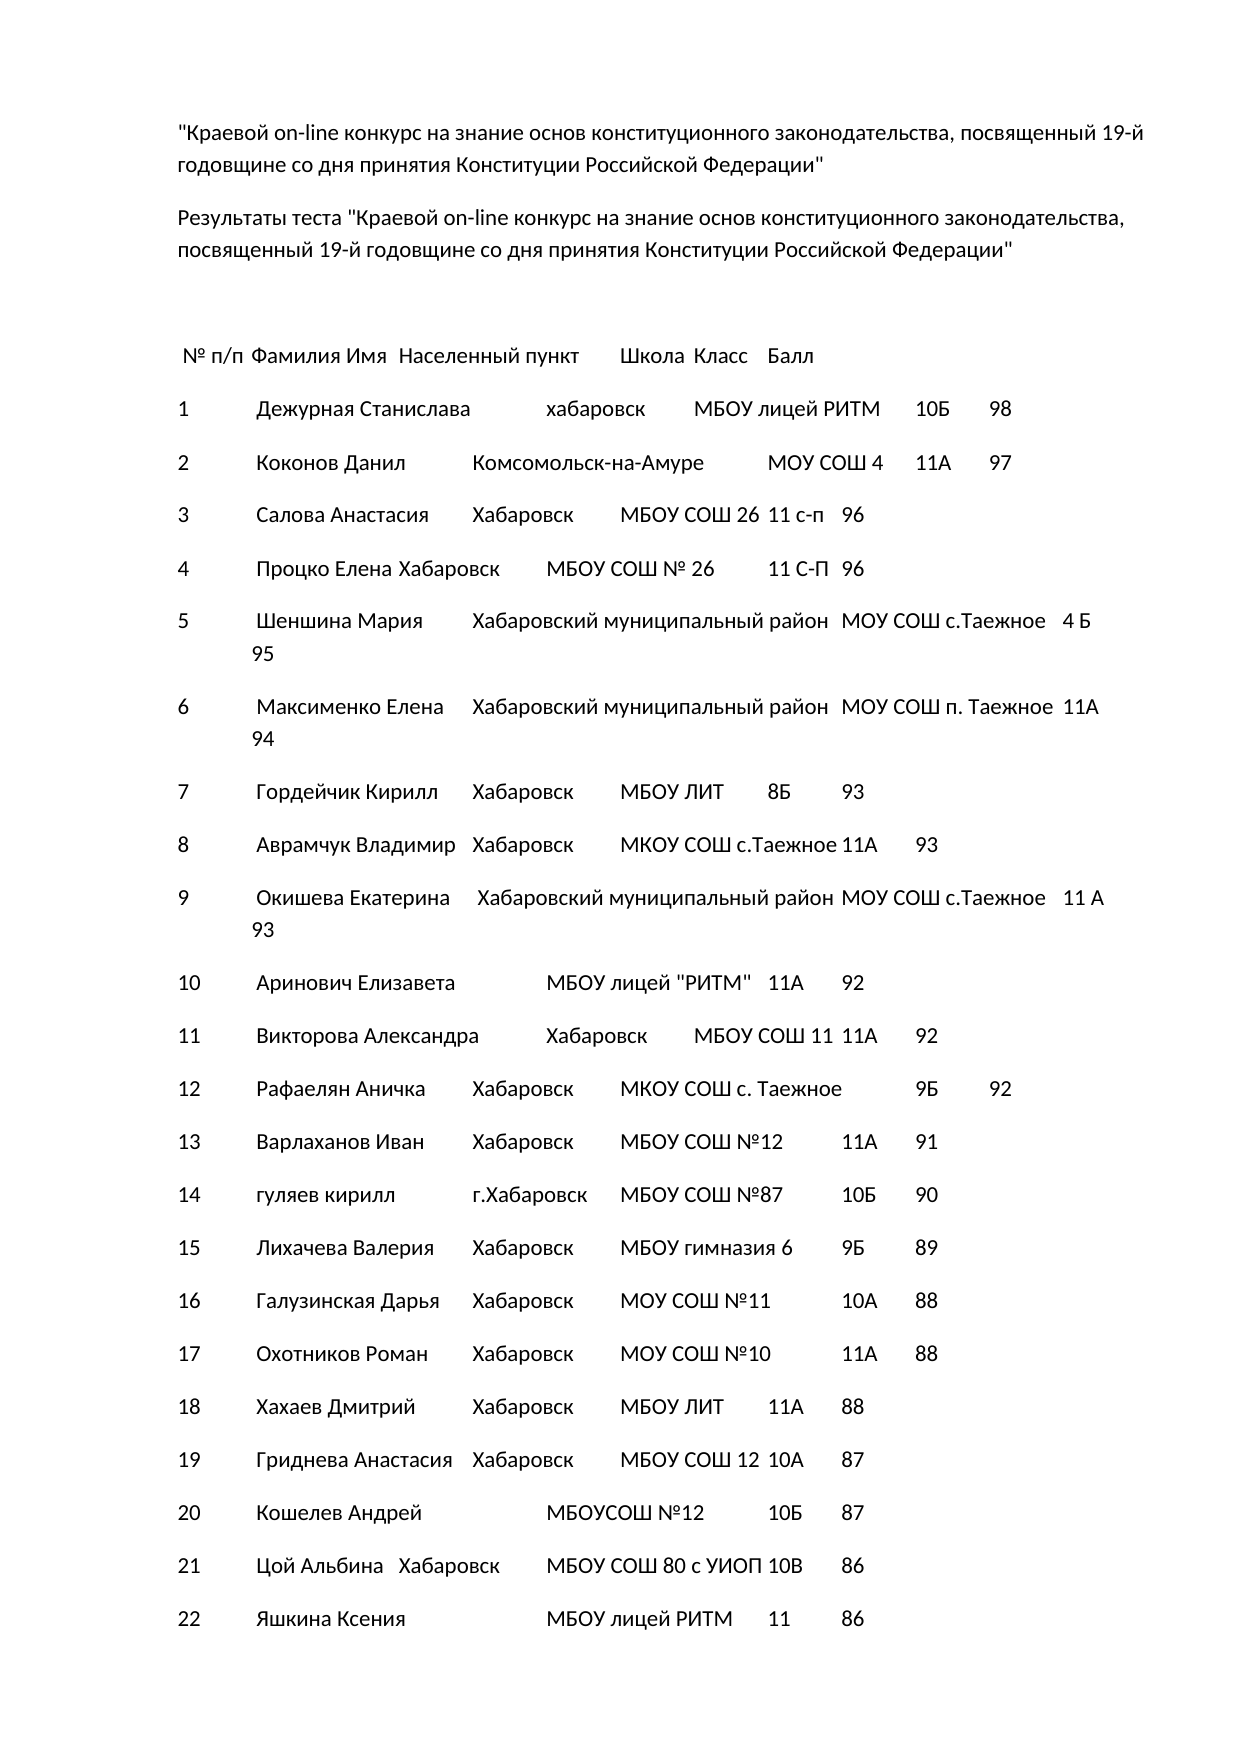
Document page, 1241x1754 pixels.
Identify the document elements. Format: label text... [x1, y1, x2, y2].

text 9 Окишева Екатерина Хабаровский муниципальный район МОУ СОШ с.Таежное 11 А 93 [177, 883, 1152, 943]
text № п/п Фамилия Имя Населенный пункт Школа Класс Балл [177, 342, 1152, 369]
text 14 гуляев кирилл г.Хабаровск МБОУ СОШ №87 10Б 90 [177, 1180, 1152, 1208]
text 20 Кошелев Андрей МБОУСОШ №12 10Б 87 [177, 1498, 1152, 1527]
text 5 Шеншина Мария Хабаровский муниципальный район МОУ СОШ с.Таежное 4 Б 95 [177, 607, 1152, 667]
text 22 Яшкина Ксения МБОУ лицей РИТМ 11 86 [177, 1604, 1152, 1633]
text 7 Гордейчик Кирилл Хабаровск МБОУ ЛИТ 8Б 93 [177, 777, 1152, 805]
text Результаты теста "Краевой on-line конкурс на знание основ конституционного законодательства, посвященный 19-й годовщине со дня принятия Конституции Российской Федерации" [177, 203, 1152, 263]
text 1 Дежурная Станислава хабаровск МБОУ лицей РИТМ 10Б 98 [177, 394, 1152, 423]
text 13 Варлаханов Иван Хабаровск МБОУ СОШ №12 11А 91 [177, 1127, 1152, 1155]
text 19 Гриднева Анастасия Хабаровск МБОУ СОШ 12 10А 87 [177, 1446, 1152, 1473]
text 16 Галузинская Дарья Хабаровск МОУ СОШ №11 10А 88 [177, 1286, 1152, 1314]
text 10 Аринович Елизавета МБОУ лицей "РИТМ" 11А 92 [177, 968, 1152, 996]
text "Краевой on-line конкурс на знание основ конституционного законодательства, посвященный 19-й годовщине со дня принятия Конституции Российской Федерации" [177, 118, 1152, 178]
text 18 Хахаев Дмитрий Хабаровск МБОУ ЛИТ 11А 88 [177, 1392, 1152, 1421]
text 3 Салова Анастасия Хабаровск МБОУ СОШ 26 11 с-п 96 [177, 501, 1152, 529]
text 4 Процко Елена Хабаровск МБОУ СОШ № 26 11 С-П 96 [177, 554, 1152, 582]
text 6 Максименко Елена Хабаровский муниципальный район МОУ СОШ п. Таежное 11А 94 [177, 692, 1152, 752]
text 11 Викторова Александра Хабаровск МБОУ СОШ 11 11А 92 [177, 1021, 1152, 1049]
text 8 Аврамчук Владимир Хабаровск МКОУ СОШ с.Таежное 11А 93 [177, 830, 1152, 858]
text 21 Цой Альбина Хабаровск МБОУ СОШ 80 с УИОП 10В 86 [177, 1552, 1152, 1579]
text 12 Рафаелян Аничка Хабаровск МКОУ СОШ c. Таежное 9Б 92 [177, 1074, 1152, 1102]
text 2 Коконов Данил Комсомольск-на-Амуре МОУ СОШ 4 11А 97 [177, 448, 1152, 476]
text 15 Лихачева Валерия Хабаровск МБОУ гимназия 6 9Б 89 [177, 1233, 1152, 1261]
text 17 Охотников Роман Хабаровск МОУ СОШ №10 11А 88 [177, 1339, 1152, 1367]
